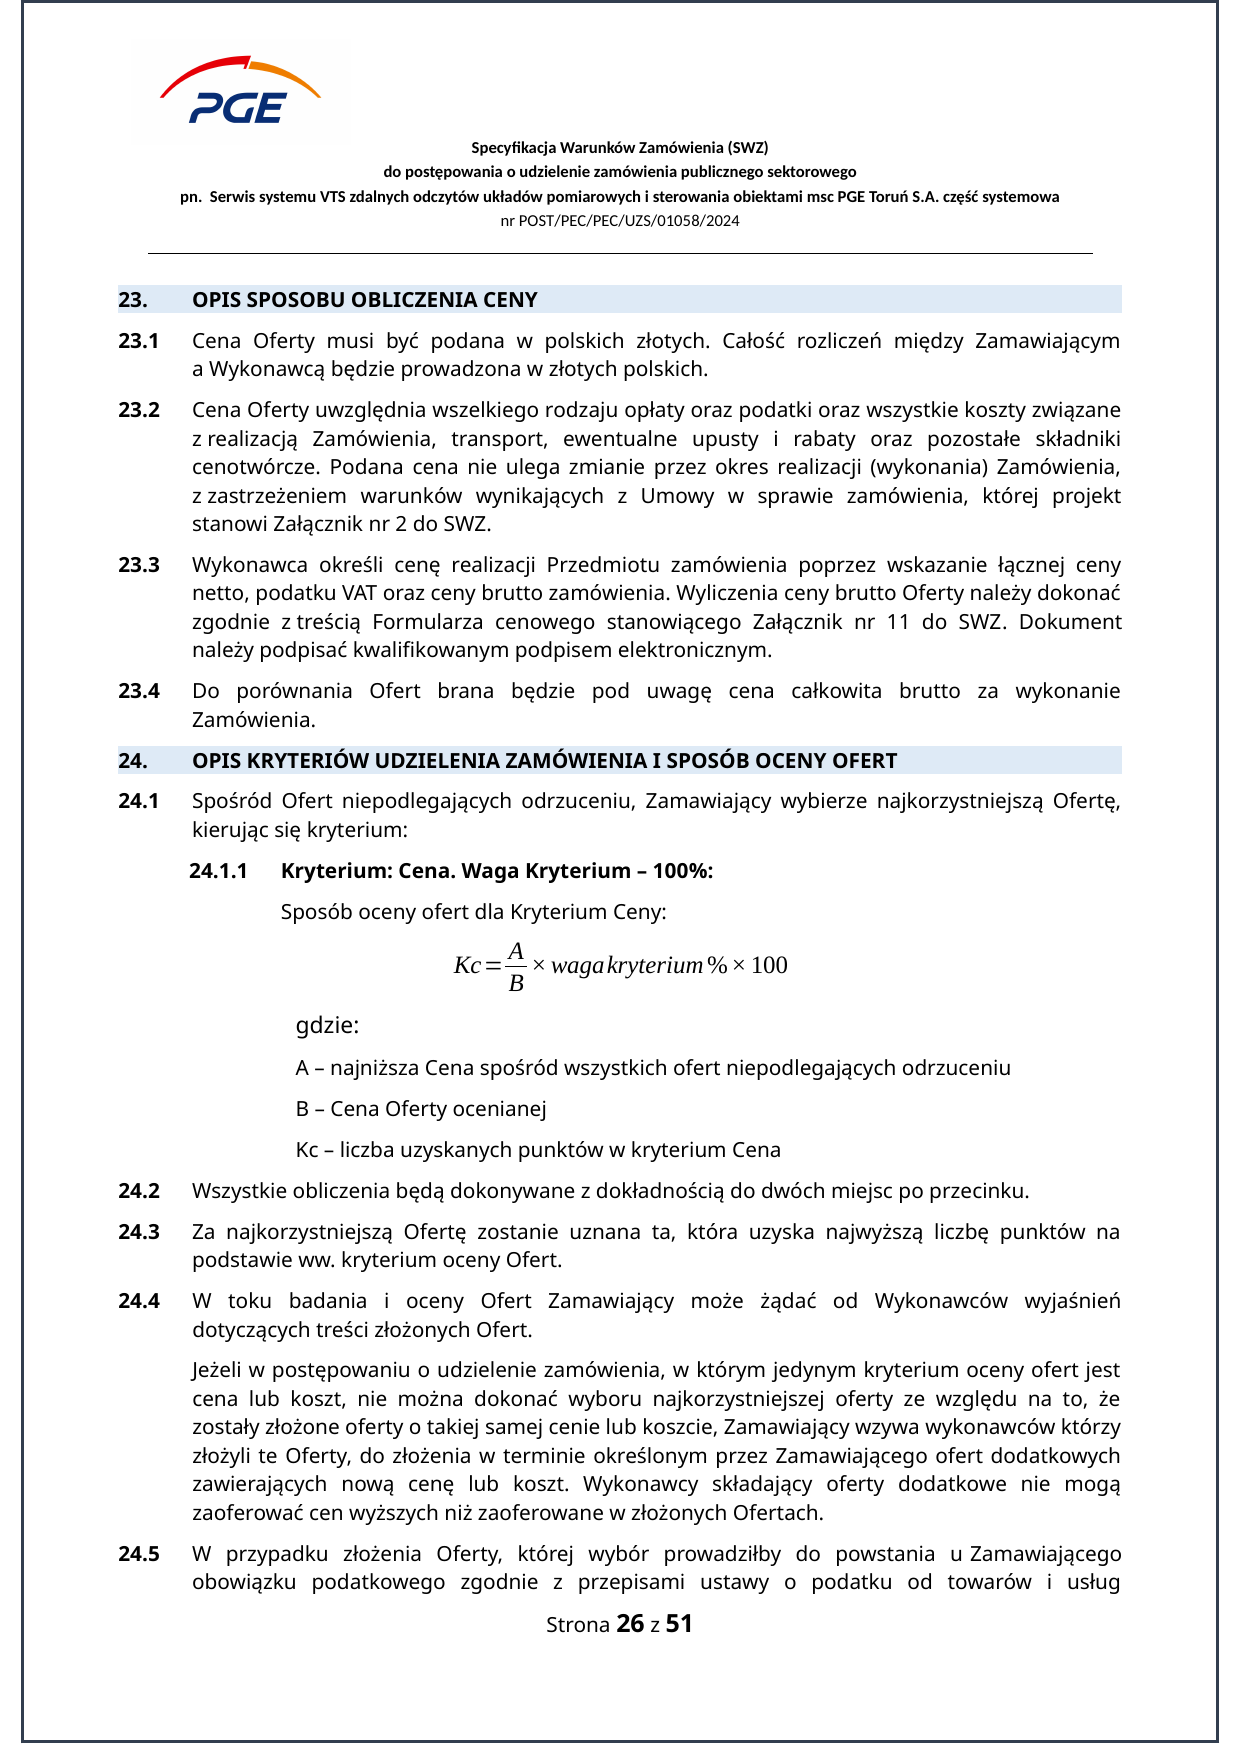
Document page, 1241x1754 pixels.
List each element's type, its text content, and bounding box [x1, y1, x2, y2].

subtitle Wszystkie obliczenia będą dokonywane z dokładnością do dwóch miejsc po przecinku. [118, 1176, 1122, 1204]
subtitle Jeżeli w postępowaniu o udzielenie zamówienia, w którym jedynym kryterium oceny ofert jest cena lub koszt, nie można dokonać wyboru najkorzystniejszej oferty ze względu na to, że zostały złożone oferty o takiej samej cenie lub koszcie, Zamawiający wzywa wykonawców którzy złożyli te Oferty, do złożenia w terminie określonym przez Zamawiającego ofert dodatkowych zawierających nową cenę lub koszt. Wykonawcy składający oferty dodatkowe nie mogą zaoferować cen wyższych niż zaoferowane w złożonych Ofertach. [192, 1356, 1122, 1526]
subtitle OPIS SPOSOBU OBLICZENIA CENY [118, 285, 1122, 313]
subtitle Kryterium: Cena. Waga Kryterium – 100%: [189, 856, 1122, 884]
subtitle Cena Oferty uwzględnia wszelkiego rodzaju opłaty oraz podatki oraz wszystkie koszty związane z realizacją Zamówienia, transport, ewentualne upusty i rabaty oraz pozostałe składniki cenotwórcze. Podana cena nie ulega zmianie przez okres realizacji (wykonania) Zamówienia, z zastrzeżeniem warunków wynikających z Umowy w sprawie zamówienia, której projekt stanowi Załącznik nr 2 do SWZ. [118, 395, 1122, 538]
subtitle Spośród Ofert niepodlegających odrzuceniu, Zamawiający wybierze najkorzystniejszą Ofertę, kierując się kryterium: [118, 787, 1122, 843]
subtitle Cena Oferty musi być podana w polskich złotych. Całość rozliczeń między Zamawiającym a Wykonawcą będzie prowadzona w złotych polskich. [118, 326, 1122, 383]
subtitle Wykonawca określi cenę realizacji Przedmiotu zamówienia poprzez wskazanie łącznej ceny netto, podatku VAT oraz ceny brutto zamówienia. Wyliczenia ceny brutto Oferty należy dokonać zgodnie z treścią Formularza cenowego stanowiącego Załącznik nr 11 do SWZ. Dokument należy podpisać kwalifikowanym podpisem elektronicznym. [118, 550, 1122, 664]
subtitle Do porównania Ofert brana będzie pod uwagę cena całkowita brutto za wykonanie Zamówienia. [118, 676, 1122, 733]
subtitle Za najkorzystniejszą Ofertę zostanie uznana ta, która uzyska najwyższą liczbę punktów na podstawie ww. kryterium oceny Ofert. [118, 1217, 1122, 1274]
text gdzie: [221, 1009, 1093, 1041]
subtitle Sposób oceny ofert dla Kryterium Ceny: [281, 897, 1122, 925]
subtitle W toku badania i oceny Ofert Zamawiający może żądać od Wykonawców wyjaśnień dotyczących treści złożonych Ofert. [118, 1286, 1122, 1343]
subtitle OPIS KRYTERIÓW udzielenia zamówienia I SPOSÓB OCENY OFERT [118, 746, 1122, 774]
subtitle Kc – liczba uzyskanych punktów w kryterium Cena [295, 1135, 1122, 1163]
subtitle A – najniższa Cena spośród wszystkich ofert niepodlegających odrzuceniu [295, 1053, 1122, 1082]
picture [131, 39, 351, 145]
subtitle B – Cena Oferty ocenianej [295, 1094, 1122, 1122]
